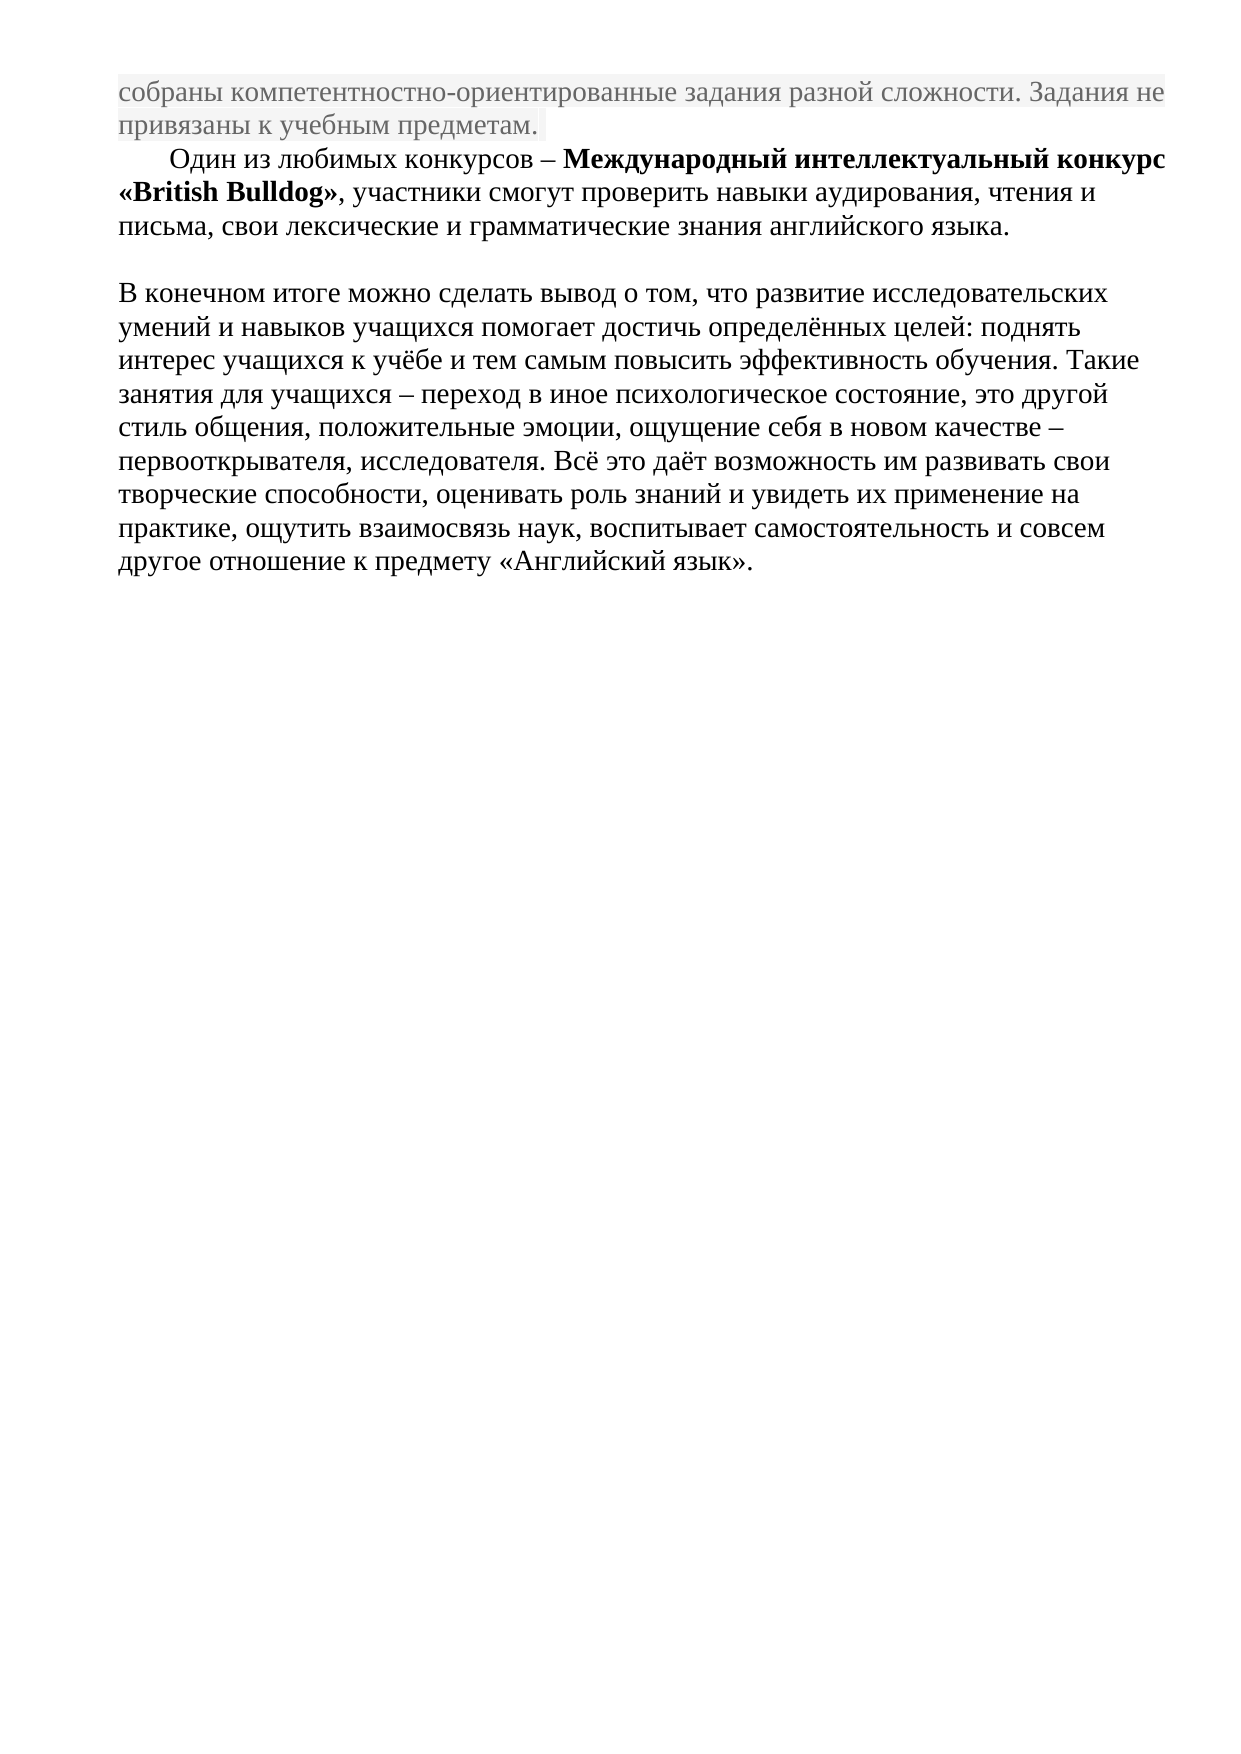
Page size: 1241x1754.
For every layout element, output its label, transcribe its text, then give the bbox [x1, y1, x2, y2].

text В конечном итоге можно сделать вывод о том, что развитие исследовательских умений и навыков учащихся помогает достичь определённых целей: поднять интерес учащихся к учёбе и тем самым повысить эффективность обучения. Такие занятия для учащихся – переход в иное психологическое состояние, это другой стиль общения, положительные эмоции, ощущение себя в новом качестве – первооткрывателя, исследователя. Всё это даёт возможность им развивать свои творческие способности, оценивать роль знаний и увидеть их применение на практике, ощутить взаимосвязь наук, воспитывает самостоятельность и совсем другое отношение к предмету «Английский язык». [118, 275, 1181, 577]
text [118, 74, 1181, 141]
text Один из любимых конкурсов – Международный интеллектуальный конкурс «British Bulldog», участники смогут проверить навыки аудирования, чтения и письма, свои лексические и грамматические знания английского языка. [118, 141, 1181, 242]
